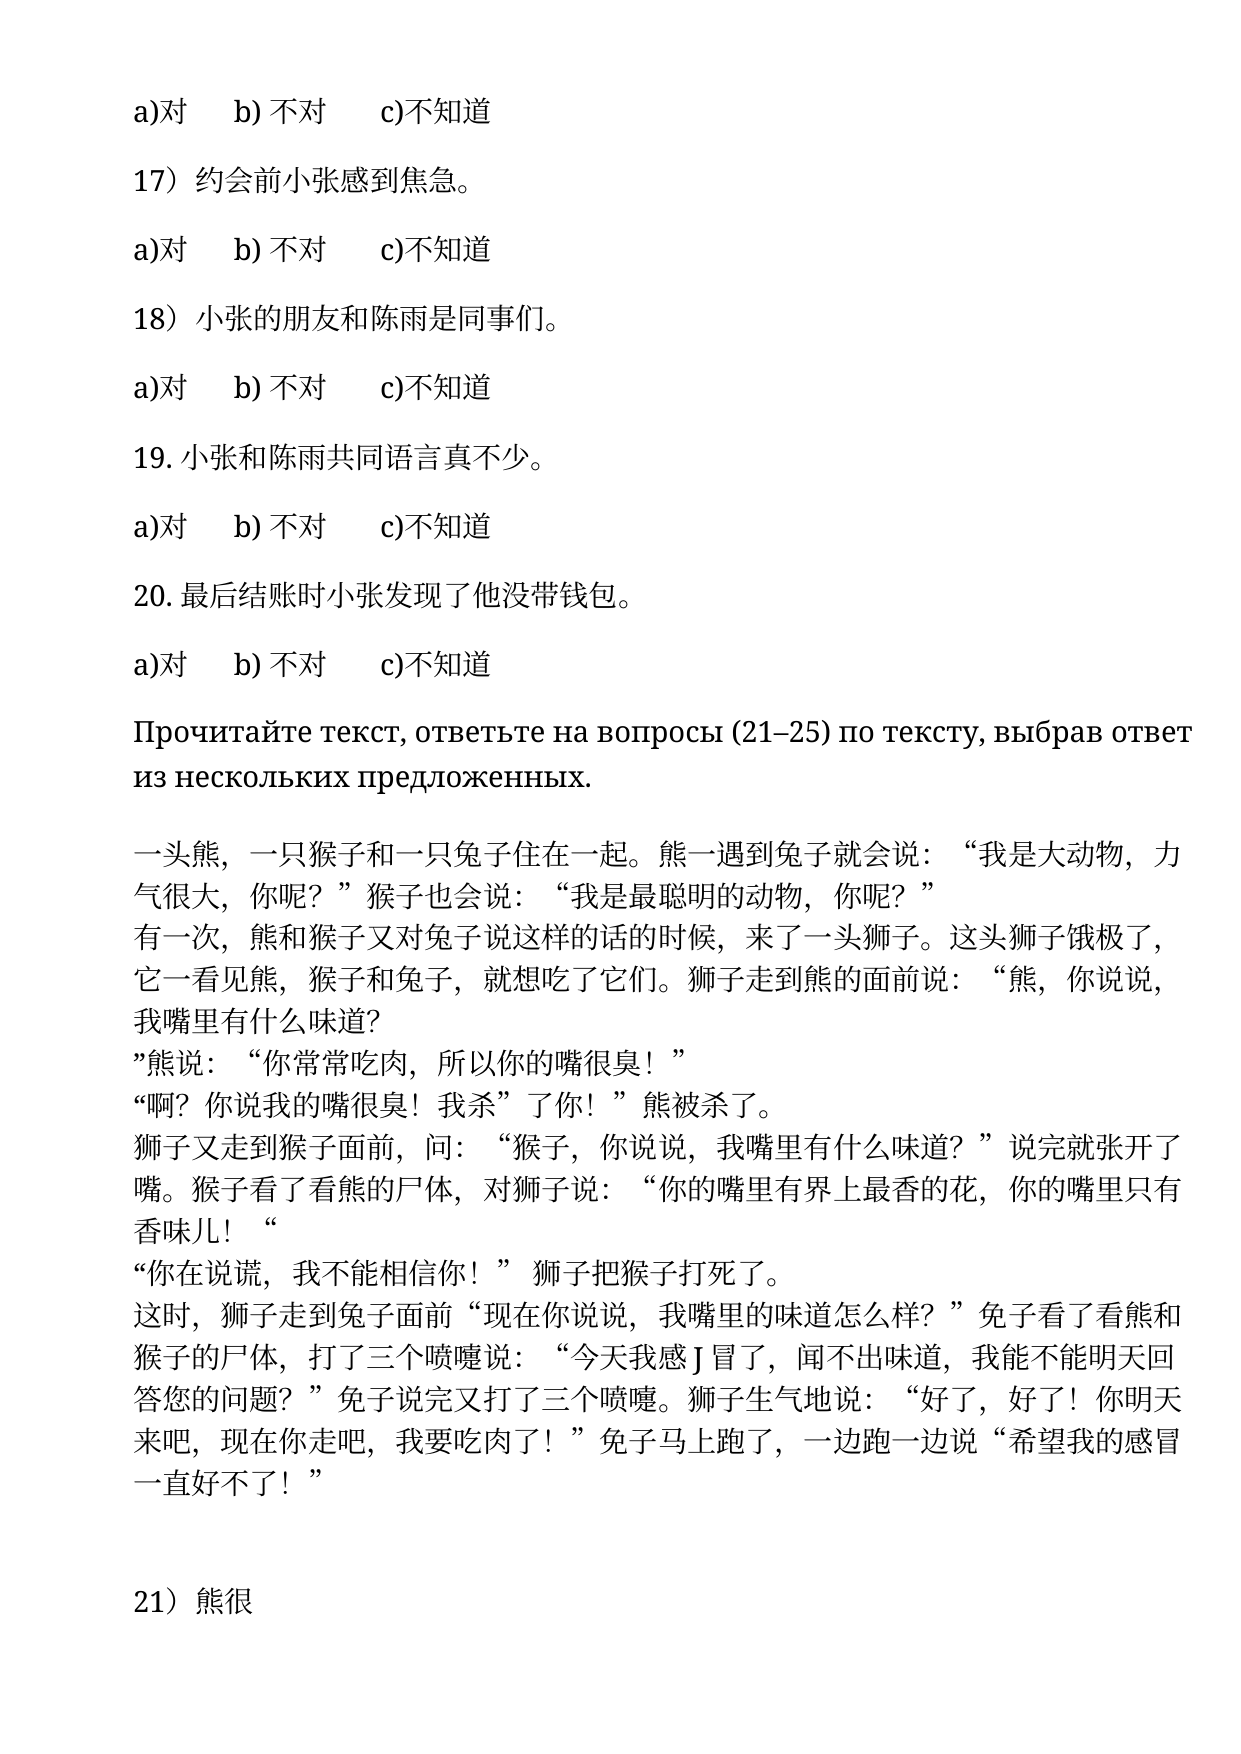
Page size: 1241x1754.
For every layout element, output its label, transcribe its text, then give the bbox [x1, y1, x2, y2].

text 19. 小张和陈雨共同语言真不少。 [133, 434, 1195, 477]
text a)对 b) 不对 c)不知道 [133, 227, 1195, 269]
text a)对 b) 不对 c)不知道 [133, 89, 1195, 131]
text 有一次，熊和猴子又对兔子说这样的话的时候，来了一头狮子。这头狮子饿极了，它一看见熊，猴子和兔子，就想吃了它们。狮子走到熊的面前说：“熊，你说说，我嘴里有什么味道？ [133, 915, 1233, 1041]
text 18）小张的朋友和陈雨是同事们。 [133, 296, 1195, 338]
text 17）约会前小张感到焦急。 [133, 158, 1195, 200]
text 这时，狮子走到兔子面前“现在你说说，我嘴里的味道怎么样？”免子看了看熊和猴子的尸体，打了三个喷嚏说：“今天我感J冒了，闻不出味道，我能不能明天回答您的问题？”免子说完又打了三个喷嚏。狮子生气地说：“好了，好了！你明天来吧，现在你走吧，我要吃肉了！”免子马上跑了，一边跑一边说“希望我的感冒一直好不了！” [133, 1293, 1233, 1513]
text 狮子又走到猴子面前，问：“猴子，你说说，我嘴里有什么味道？”说完就张开了嘴。猴子看了看熊的尸体，对狮子说：“你的嘴里有界上最香的花，你的嘴里只有香味儿！“ [133, 1125, 1233, 1251]
text “啊？你说我的嘴很臭！我杀”了你！”熊被杀了。 [133, 1083, 1233, 1125]
text a)对 b) 不对 c)不知道 [133, 365, 1195, 407]
text Прочитайте текст, ответьте на вопросы (21–25) по тексту, выбрав ответ из нескольких предложенных. [133, 711, 1195, 796]
text “你在说谎，我不能相信你！” 狮子把猴子打死了。 [133, 1251, 1233, 1293]
text ”熊说：“你常常吃肉，所以你的嘴很臭！” [133, 1041, 1233, 1083]
text a)对 b) 不对 c)不知道 [133, 642, 1195, 684]
text 20. 最后结账时小张发现了他没带钱包。 [133, 573, 1195, 615]
text 21）熊很 [133, 1579, 1195, 1621]
text a)对 b) 不对 c)不知道 [133, 504, 1195, 546]
text 一头熊，一只猴子和一只兔子住在一起。熊一遇到兔子就会说：“我是大动物，力气很大，你呢？”猴子也会说：“我是最聪明的动物，你呢？” [133, 823, 1233, 915]
